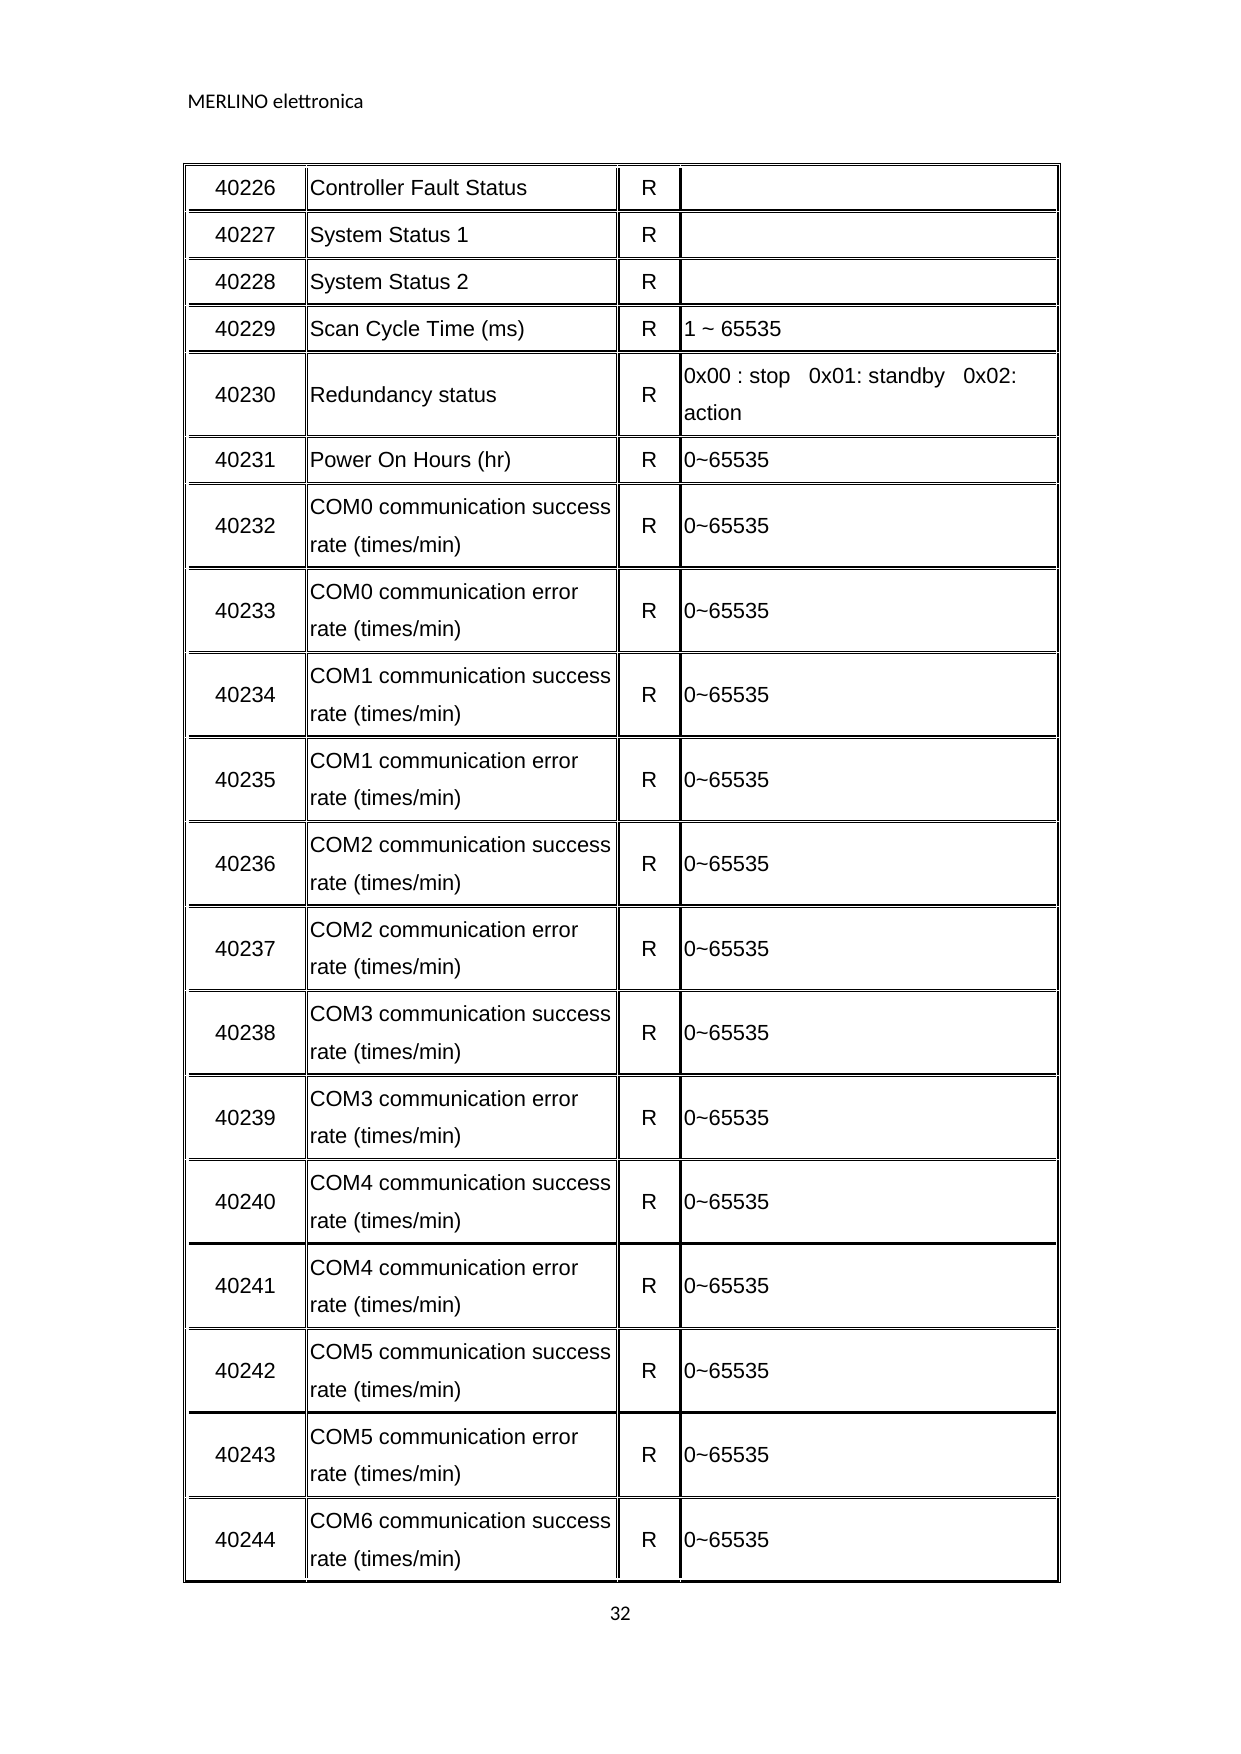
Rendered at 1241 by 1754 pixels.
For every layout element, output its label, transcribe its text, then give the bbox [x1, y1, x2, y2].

table_cell COM5 communication success rate (times/min) [308, 1330, 616, 1411]
table_cell 40235 [186, 735, 305, 820]
table_cell 40238 [184, 989, 306, 1073]
table_cell 40229 [186, 303, 305, 350]
table_cell R [620, 1077, 679, 1158]
table_cell 0~65535 [680, 651, 1059, 735]
table_cell 40230 [186, 350, 305, 435]
table_cell Power On Hours (hr) [308, 438, 616, 482]
table_cell R [620, 570, 679, 651]
table_cell 40243 [186, 1411, 305, 1496]
table_cell 0~65535 [682, 904, 1058, 989]
table_cell System Status 2 [308, 260, 616, 303]
table_cell 40244 [184, 1496, 306, 1580]
table_cell 0~65535 [680, 989, 1059, 1073]
table_cell 0~65535 [680, 435, 1059, 482]
table_cell [680, 166, 1057, 209]
table_cell 40232 [184, 482, 306, 566]
table_cell 0~65535 [680, 1496, 1059, 1580]
table_cell 40234 [184, 651, 306, 735]
table_cell COM3 communication success rate (times/min) [308, 992, 616, 1073]
table_cell COM4 communication error rate (times/min) [308, 1245, 616, 1327]
table_cell 40239 [186, 1073, 305, 1158]
table_cell COM1 communication error rate (times/min) [308, 739, 616, 820]
table_cell R [620, 438, 679, 482]
table_cell COM1 communication success rate (times/min) [308, 654, 616, 735]
table_cell 1 ~ 65535 [682, 303, 1058, 350]
table_cell 40237 [186, 904, 305, 989]
table_cell R [620, 908, 679, 989]
table_cell [682, 256, 1058, 303]
table_cell 40241 [186, 1242, 305, 1327]
table_cell Redundancy status [308, 354, 616, 435]
table_cell COM5 communication error rate (times/min) [308, 1414, 616, 1496]
table_cell 0~65535 [682, 566, 1058, 651]
table_cell COM3 communication error rate (times/min) [308, 1077, 616, 1158]
table_cell 40231 [184, 435, 306, 482]
table_cell R [620, 260, 679, 303]
table_cell R [620, 485, 679, 566]
table_cell 40236 [184, 820, 306, 904]
table_cell 0~65535 [682, 1411, 1057, 1496]
table_cell System Status 1 [308, 213, 616, 256]
table_cell Controller Fault Status [306, 164, 618, 209]
table_cell R [618, 1499, 680, 1580]
table_cell 0~65535 [682, 1073, 1058, 1158]
table_cell 40233 [186, 566, 305, 651]
table_cell COM0 communication success rate (times/min) [308, 485, 616, 566]
table_cell 0~65535 [680, 482, 1059, 566]
table_cell 40240 [184, 1158, 306, 1242]
table_cell 0~65535 [682, 1242, 1057, 1327]
table_cell 0x00 : stop 0x01: standby 0x02: action [682, 350, 1058, 435]
table_cell 0~65535 [682, 735, 1058, 820]
table_cell R [620, 1414, 679, 1496]
table_cell 0~65535 [680, 1158, 1059, 1242]
table_cell R [620, 1330, 679, 1411]
table_cell 0~65535 [680, 820, 1059, 904]
table_cell R [620, 739, 679, 820]
table_cell R [620, 823, 679, 904]
table_cell COM4 communication success rate (times/min) [308, 1161, 616, 1242]
table_cell R [620, 654, 679, 735]
table_cell 40227 [186, 209, 305, 256]
table_cell COM6 communication success rate (times/min) [306, 1496, 618, 1580]
table_cell R [618, 166, 680, 209]
table_cell R [620, 992, 679, 1073]
table_cell Scan Cycle Time (ms) [308, 307, 616, 350]
table_cell 40242 [184, 1327, 306, 1411]
table_cell R [620, 307, 679, 350]
table_cell [682, 209, 1058, 256]
table_cell 40226 [186, 166, 306, 209]
table_cell R [620, 213, 679, 256]
table_cell R [620, 1245, 679, 1327]
table_cell 0~65535 [680, 1327, 1059, 1411]
table_cell R [620, 1161, 679, 1242]
table_cell R [620, 354, 679, 435]
table_cell 40228 [186, 256, 305, 303]
table_cell COM0 communication error rate (times/min) [308, 570, 616, 651]
table_cell COM2 communication success rate (times/min) [308, 823, 616, 904]
table_cell COM2 communication error rate (times/min) [308, 908, 616, 989]
